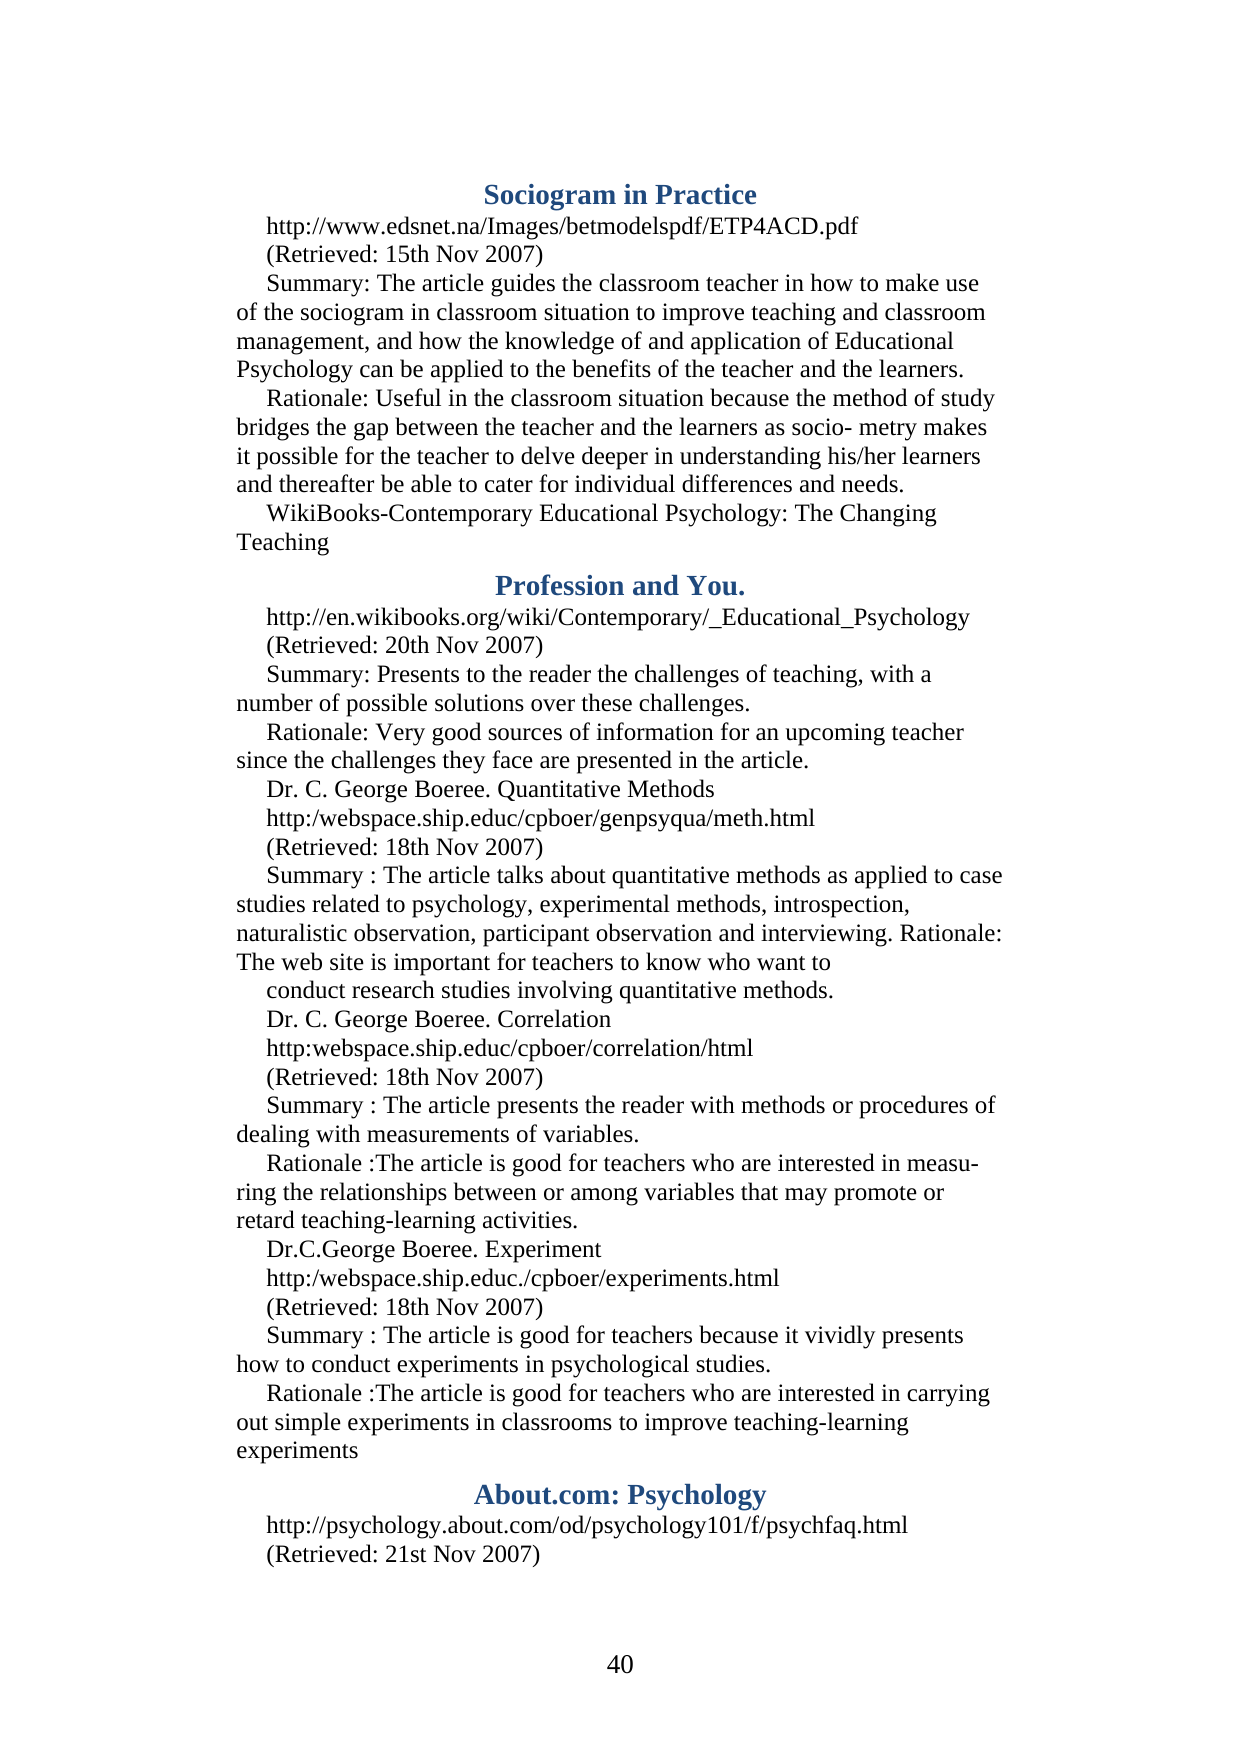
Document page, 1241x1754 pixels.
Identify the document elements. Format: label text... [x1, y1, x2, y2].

text (Retrieved: 18th Nov 2007) [236, 832, 1004, 861]
text Rationale :The article is good for teachers who are interested in carrying out simple experiments in classrooms to improve teaching-learning experiments [236, 1378, 1004, 1464]
text Summary : The article talks about quantitative methods as applied to case studies related to psychology, experimental methods, introspection, naturalistic observation, participant observation and interviewing. Rationale: The web site is important for teachers to know who want to [236, 861, 1004, 976]
text http://psychology.about.com/od/psychology101/f/psychfaq.html [236, 1510, 1004, 1539]
text (Retrieved: 15th Nov 2007) [236, 239, 1004, 268]
text conduct research studies involving quantitative methods. [236, 976, 1004, 1004]
text Rationale: Useful in the classroom situation because the method of study bridges the gap between the teacher and the learners as socio- metry makes it possible for the teacher to delve deeper in understanding his/her learners and thereafter be able to cater for individual differences and needs. [236, 383, 1004, 498]
text Summary : The article presents the reader with methods or procedures of dealing with measurements of variables. [236, 1091, 1004, 1148]
text Summary: The article guides the classroom teacher in how to make use of the sociogram in classroom situation to improve teaching and classroom management, and how the knowledge of and application of Educational Psychology can be applied to the benefits of the teacher and the learners. [236, 268, 1004, 383]
text Dr.C.George Boeree. Experiment [236, 1234, 1004, 1263]
text WikiBooks-Contemporary Educational Psychology: The Changing Teaching [236, 498, 1004, 556]
text http:/webspace.ship.educ./cpboer/experiments.html [236, 1263, 1004, 1292]
text (Retrieved: 21st Nov 2007) [236, 1539, 1004, 1568]
text http:/webspace.ship.educ/cpboer/genpsyqua/meth.html [236, 803, 1004, 832]
text (Retrieved: 18th Nov 2007) [236, 1292, 1004, 1321]
text http://en.wikibooks.org/wiki/Contemporary/_Educational_Psychology [236, 602, 1004, 631]
text http:webspace.ship.educ/cpboer/correlation/html [236, 1033, 1004, 1062]
text Dr. C. George Boeree. Correlation [236, 1004, 1004, 1033]
text Summary : The article is good for teachers because it vividly presents how to conduct experiments in psychological studies. [236, 1321, 1004, 1378]
text Rationale :The article is good for teachers who are interested in measu- ring the relationships between or among variables that may promote or retard teaching-learning activities. [236, 1148, 1004, 1234]
subtitle Profession and You. [236, 568, 1004, 602]
text http://www.edsnet.na/Images/betmodelspdf/ETP4ACD.pdf [236, 211, 1004, 239]
text (Retrieved: 18th Nov 2007) [236, 1062, 1004, 1091]
subtitle Sociogram in Practice [236, 177, 1004, 211]
subtitle About.com: Psychology [236, 1477, 1004, 1510]
text (Retrieved: 20th Nov 2007) [236, 631, 1004, 659]
text Summary: Presents to the reader the challenges of teaching, with a number of possible solutions over these challenges. [236, 659, 1004, 717]
text Dr. C. George Boeree. Quantitative Methods [236, 774, 1004, 803]
text Rationale: Very good sources of information for an upcoming teacher since the challenges they face are presented in the article. [236, 717, 1004, 774]
